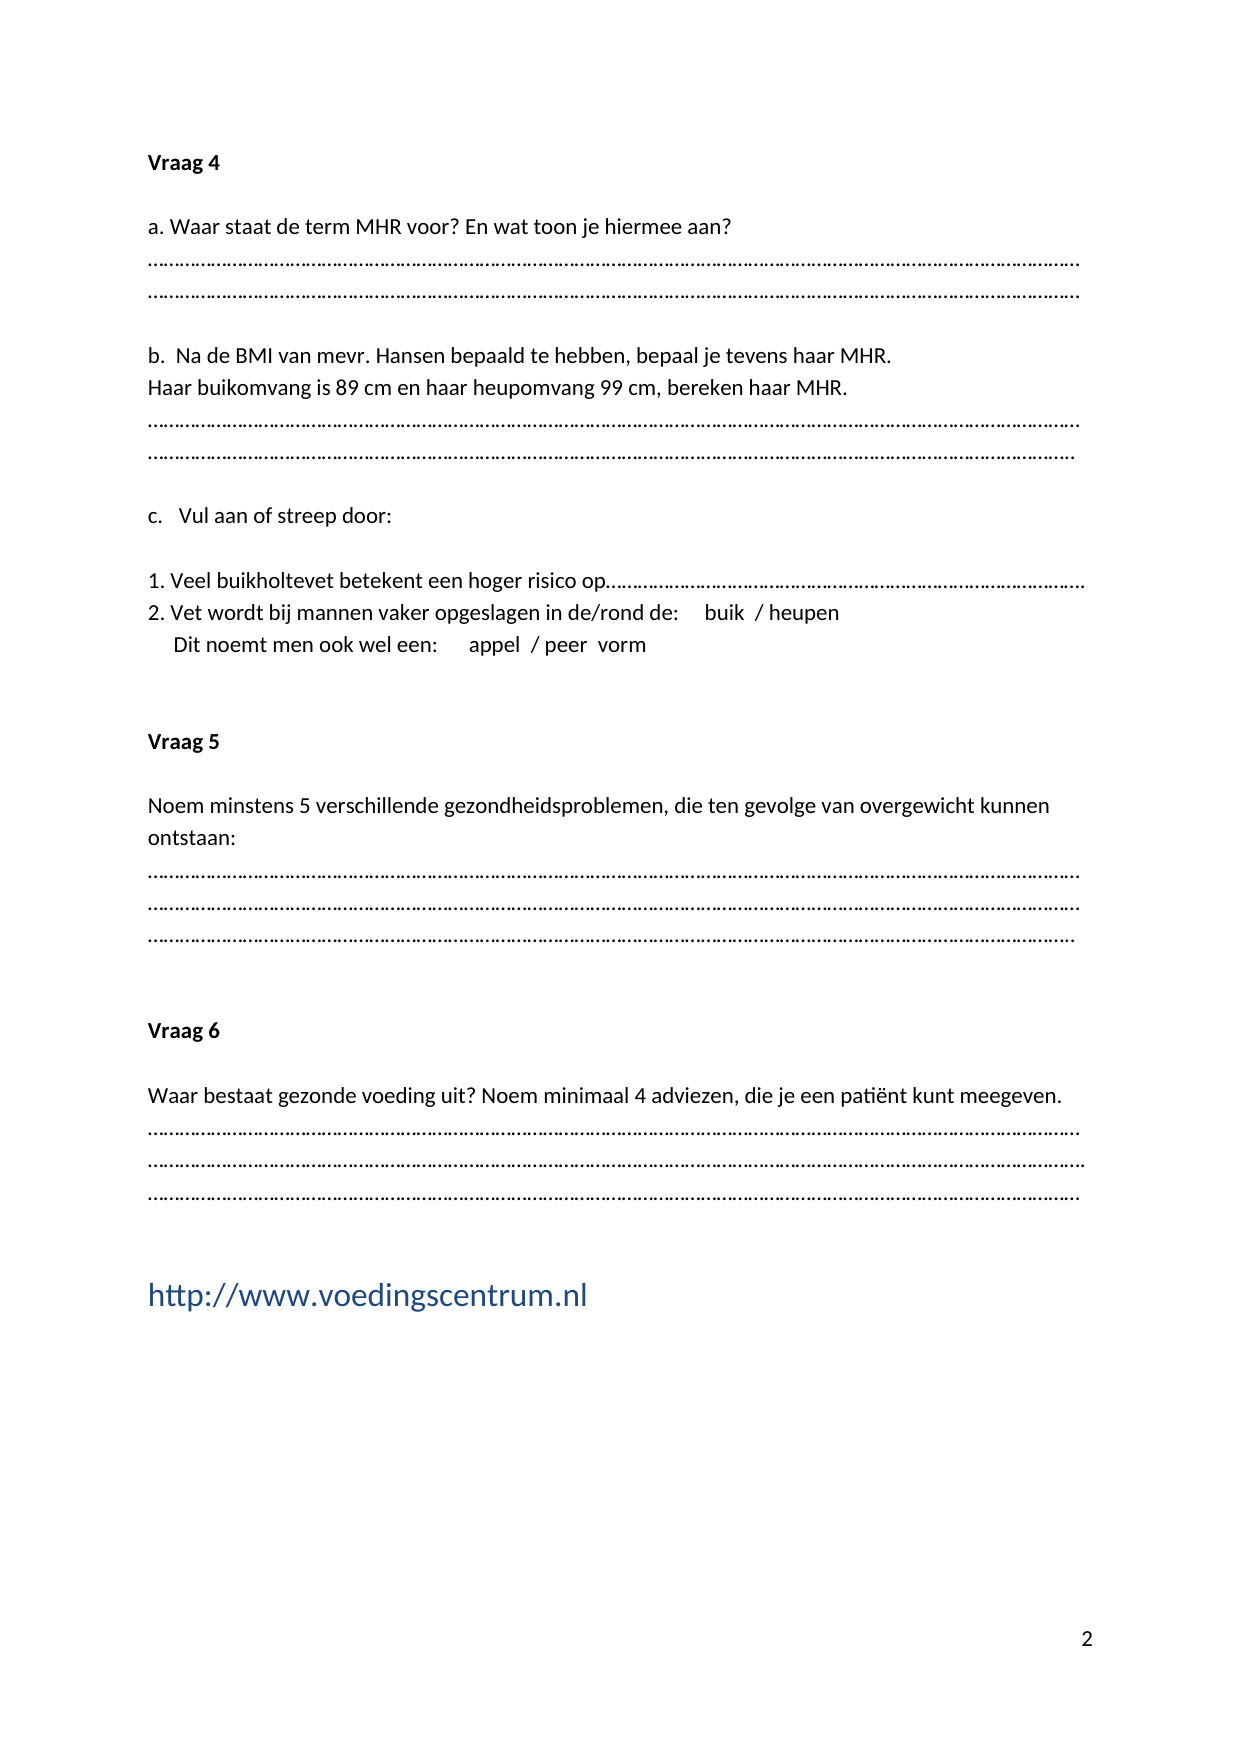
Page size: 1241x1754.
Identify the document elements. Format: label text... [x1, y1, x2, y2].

text ………………………………………………………………………………………………………………………………………………………………………………………………………………………………………………………………………………………………………………………… [148, 244, 1093, 304]
text Haar buikomvang is 89 cm en haar heupomvang 99 cm, bereken haar MHR. [148, 373, 1093, 401]
text …………………………………………………………………………………………………………………………………………………………… [148, 1178, 1093, 1206]
text 1. Veel buikholtevet betekent een hoger risico op………………………………………………………………………………. [148, 566, 1093, 594]
text 2. Vet wordt bij mannen vaker opgeslagen in de/rond de: buik / heupen [148, 598, 1093, 626]
text a. Waar staat de term MHR voor? En wat toon je hiermee aan? [148, 212, 1093, 240]
text ……………………………………………………………………………………………………………………………………………………………………………………………………………………………………………………………………………………………………………………….. [148, 405, 1093, 465]
text Waar bestaat gezonde voeding uit? Noem minimaal 4 adviezen, die je een patiënt kunt meegeven. [148, 1081, 1093, 1109]
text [148, 1274, 1093, 1315]
text c. Vul aan of streep door: [148, 502, 1093, 530]
text Vraag 4 [148, 148, 1093, 176]
text Noem minstens 5 verschillende gezondheidsproblemen, die ten gevolge van overgewicht kunnen ontstaan: [148, 791, 1093, 852]
text Vraag 6 [148, 1017, 1093, 1045]
text …………………………………………………………………………………………………………………………………………………………………………………………………………………………………………………………………………………………………………………………………………………………………………………………………………………………………………………………………………………….. [148, 856, 1093, 948]
text Vraag 5 [148, 727, 1093, 755]
text Dit noemt men ook wel een: appel / peer vorm [148, 630, 1093, 658]
text b. Na de BMI van mevr. Hansen bepaald te hebben, bepaal je tevens haar MHR. [148, 341, 1093, 369]
text …………………………………………………………………………………………………………………………………………………………………………………………………………………………………………………………………………………………………………………………. [148, 1113, 1093, 1173]
